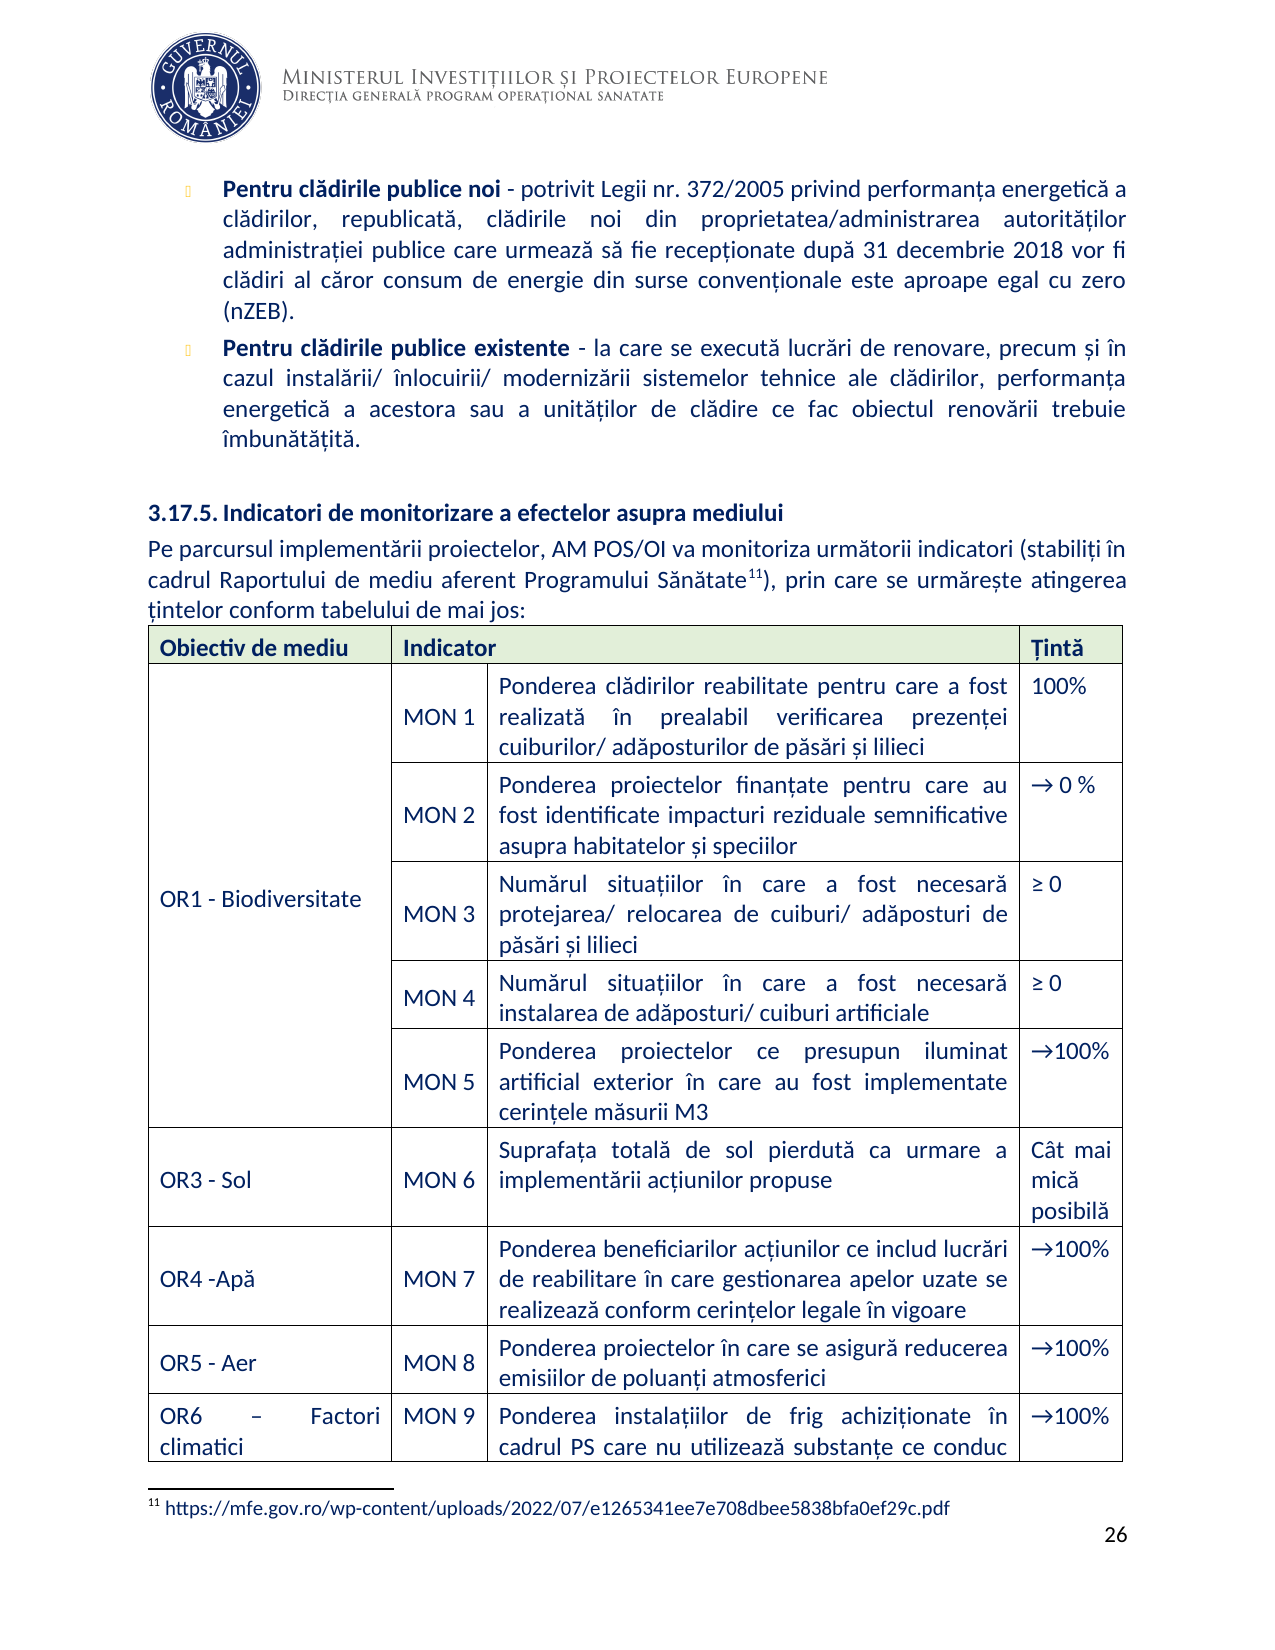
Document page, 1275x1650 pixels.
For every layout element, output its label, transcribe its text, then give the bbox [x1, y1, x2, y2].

table_cell Numărul situațiilor în care a fost necesară protejarea/ relocarea de cuiburi/ adăposturi de păsări și lilieci [488, 862, 1019, 959]
table_cell MON 1 [392, 664, 487, 762]
table_cell MON 9 [392, 1394, 487, 1461]
picture [147, 29, 852, 145]
list Pentru clădirile publice existente - la care se execută lucrări de renovare, precum și în cazul instalării/ înlocuirii/ modernizării sistemelor tehnice ale clădirilor, performanța energetică a acestora sau a unităților de clădire ce fac obiectul renovării trebuie îmbunătățită. [185, 332, 1127, 454]
table_cell Ponderea proiectelor ce presupun iluminat artificial exterior în care au fost implementate cerințele măsurii M3 [488, 1029, 1019, 1127]
list Pentru clădirile publice noi - potrivit Legii nr. 372/2005 privind performanța energetică a clădirilor, republicată, clădirile noi din proprietatea/administrarea autorităților administrației publice care urmează să fie recepționate după 31 decembrie 2018 vor fi clădiri al căror consum de energie din surse convenționale este aproape egal cu zero (nZEB). [185, 173, 1127, 326]
table_cell OR1 - Biodiversitate [149, 664, 391, 1127]
table_cell MON 4 [392, 961, 487, 1028]
table_cell Ponderea clădirilor reabilitate pentru care a fost realizată în prealabil verificarea prezenței cuiburilor/ adăposturilor de păsări și lilieci [488, 664, 1019, 762]
table_header Țintă [1020, 626, 1122, 663]
table_cell MON 5 [392, 1029, 487, 1127]
table_cell OR6 – Factori climatici [149, 1394, 391, 1461]
table_cell Ponderea proiectelor în care se asigură reducerea emisiilor de poluanți atmosferici [488, 1326, 1019, 1393]
table_cell Numărul situațiilor în care a fost necesară instalarea de adăposturi/ cuiburi artificiale [488, 961, 1019, 1028]
table_cell → 0 % [1020, 763, 1122, 861]
table_cell →100% [1020, 1227, 1122, 1324]
table_cell MON 2 [392, 763, 487, 861]
table_header Indicator [392, 626, 1019, 663]
table_cell OR4 -Apă [149, 1227, 391, 1324]
table_cell Ponderea proiectelor finanțate pentru care au fost identificate impacturi reziduale semnificative asupra habitatelor şi speciilor [488, 763, 1019, 861]
table_cell MON 3 [392, 862, 487, 959]
table_cell →100% [1020, 1394, 1122, 1461]
table_cell MON 8 [392, 1326, 487, 1393]
list Indicatori de monitorizare a efectelor asupra mediului [148, 497, 1127, 527]
table_cell →100% [1020, 1326, 1122, 1393]
table_header Obiectiv de mediu [149, 626, 391, 663]
table_cell ≥ 0 [1020, 961, 1122, 1028]
table_cell Cât mai mică posibilă [1020, 1128, 1122, 1226]
table_cell Ponderea beneficiarilor acțiunilor ce includ lucrări de reabilitare în care gestionarea apelor uzate se realizează conform cerințelor legale în vigoare [488, 1227, 1019, 1324]
table_cell Ponderea instalațiilor de frig achiziționate în cadrul PS care nu utilizează substanțe ce conduc la epuizarea stratului de ozon [488, 1394, 1019, 1461]
table_cell ≥ 0 [1020, 862, 1122, 959]
table_cell 100% [1020, 664, 1122, 762]
table_cell OR3 - Sol [149, 1128, 391, 1226]
table_cell →100% [1020, 1029, 1122, 1127]
table_cell Suprafața totală de sol pierdută ca urmare a implementării acțiunilor propuse [488, 1128, 1019, 1226]
text Pe parcursul implementării proiectelor, AM POS/OI va monitoriza următorii indicatori (stabiliți în cadrul Raportului de mediu aferent Programului Sănătate), prin care se urmărește atingerea țintelor conform tabelului de mai jos: [148, 534, 1127, 625]
table_cell MON 7 [392, 1227, 487, 1324]
table_cell MON 6 [392, 1128, 487, 1226]
table_cell OR5 - Aer [149, 1326, 391, 1393]
